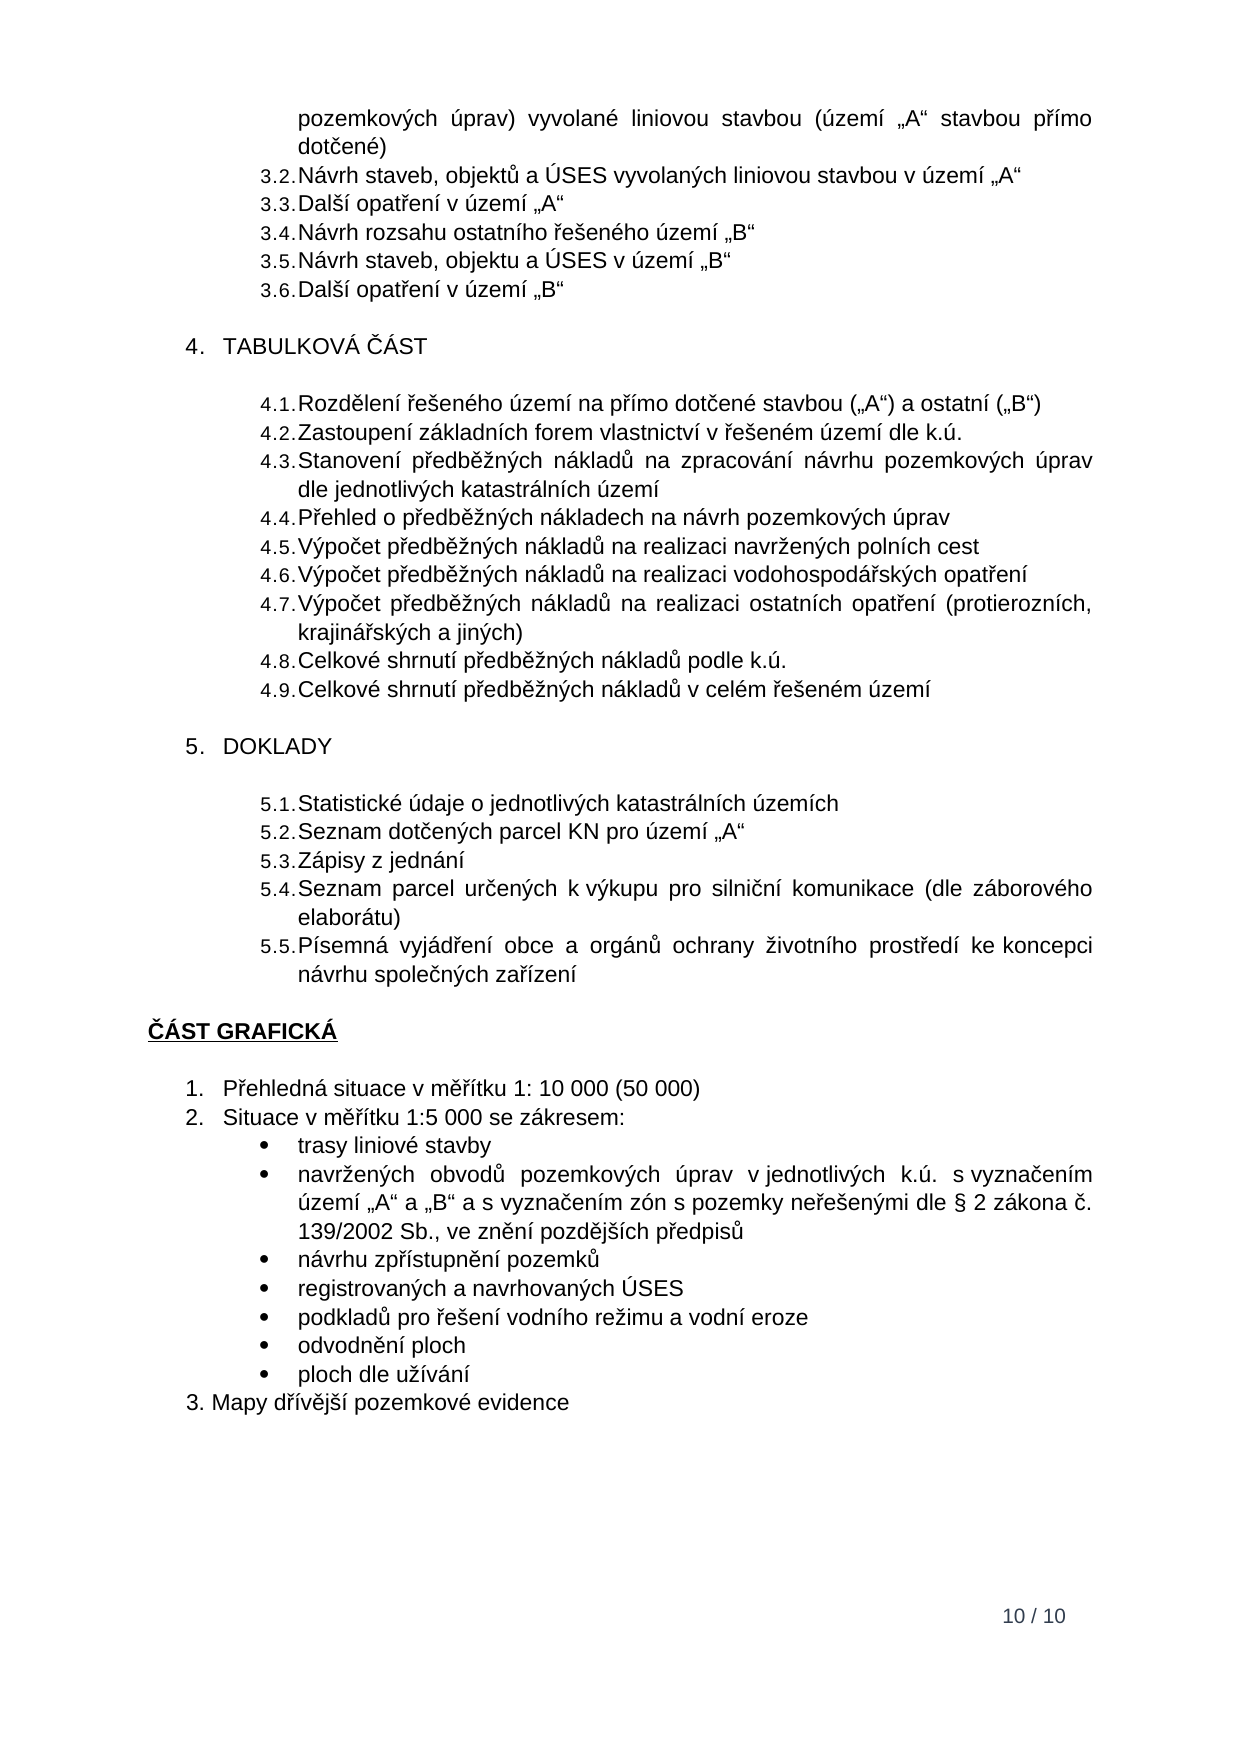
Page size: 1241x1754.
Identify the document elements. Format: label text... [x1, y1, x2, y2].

list Další opatření v území „A“ [260, 189, 1093, 217]
text 3. Mapy dřívější pozemkové evidence [148, 1388, 1093, 1416]
list Přehledná situace v měřítku 1: 10 000 (50 000) [185, 1074, 1093, 1102]
list TABULKOVÁ ČÁST [185, 332, 1093, 360]
list ploch dle užívání [260, 1359, 1093, 1388]
list Výpočet předběžných nákladů na realizaci vodohospodářských opatření [260, 560, 1093, 588]
list Stanovení předběžných nákladů na zpracování návrhu pozemkových úprav dle jednotlivých katastrálních území [260, 446, 1093, 503]
list odvodnění ploch [260, 1331, 1093, 1359]
list DOKLADY [185, 731, 1093, 760]
list Výpočet předběžných nákladů na realizaci navržených polních cest [260, 531, 1093, 560]
list Zápisy z jednání [260, 845, 1093, 874]
list Statistické údaje o jednotlivých katastrálních územích [260, 788, 1093, 817]
text ČÁST GRAFICKÁ [148, 1017, 1093, 1045]
list Seznam dotčených parcel KN pro území „A“ [260, 817, 1093, 845]
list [260, 103, 1093, 160]
list navržených obvodů pozemkových úprav v jednotlivých k.ú. s vyznačením území „A“ a „B“ a s vyznačením zón s pozemky neřešenými dle § 2 zákona č. 139/2002 Sb., ve znění pozdějších předpisů [260, 1159, 1093, 1245]
list Přehled o předběžných nákladech na návrh pozemkových úprav [260, 503, 1093, 531]
list Návrh rozsahu ostatního řešeného území „B“ [260, 217, 1093, 246]
list Celkové shrnutí předběžných nákladů podle k.ú. [260, 646, 1093, 674]
list podkladů pro řešení vodního režimu a vodní eroze [260, 1302, 1093, 1331]
list Zastoupení základních forem vlastnictví v řešeném území dle k.ú. [260, 417, 1093, 446]
list Seznam parcel určených k výkupu pro silniční komunikace (dle záborového elaborátu) [260, 874, 1093, 931]
list Návrh staveb, objektu a ÚSES v území „B“ [260, 246, 1093, 274]
list Výpočet předběžných nákladů na realizaci ostatních opatření (protierozních, krajinářských a jiných) [260, 588, 1093, 646]
list návrhu zpřístupnění pozemků [260, 1245, 1093, 1273]
list trasy liniové stavby [260, 1131, 1093, 1159]
list Celkové shrnutí předběžných nákladů v celém řešeném území [260, 674, 1093, 703]
list Rozdělení řešeného území na přímo dotčené stavbou („A“) a ostatní („B“) [260, 389, 1093, 417]
list Situace v měřítku 1:5 000 se zákresem: [185, 1102, 1093, 1131]
list Návrh staveb, objektů a ÚSES vyvolaných liniovou stavbou v území „A“ [260, 160, 1093, 189]
list Další opatření v území „B“ [260, 274, 1093, 303]
list Písemná vyjádření obce a orgánů ochrany životního prostředí ke koncepci návrhu společných zařízení [260, 931, 1093, 988]
list registrovaných a navrhovaných ÚSES [260, 1273, 1093, 1302]
